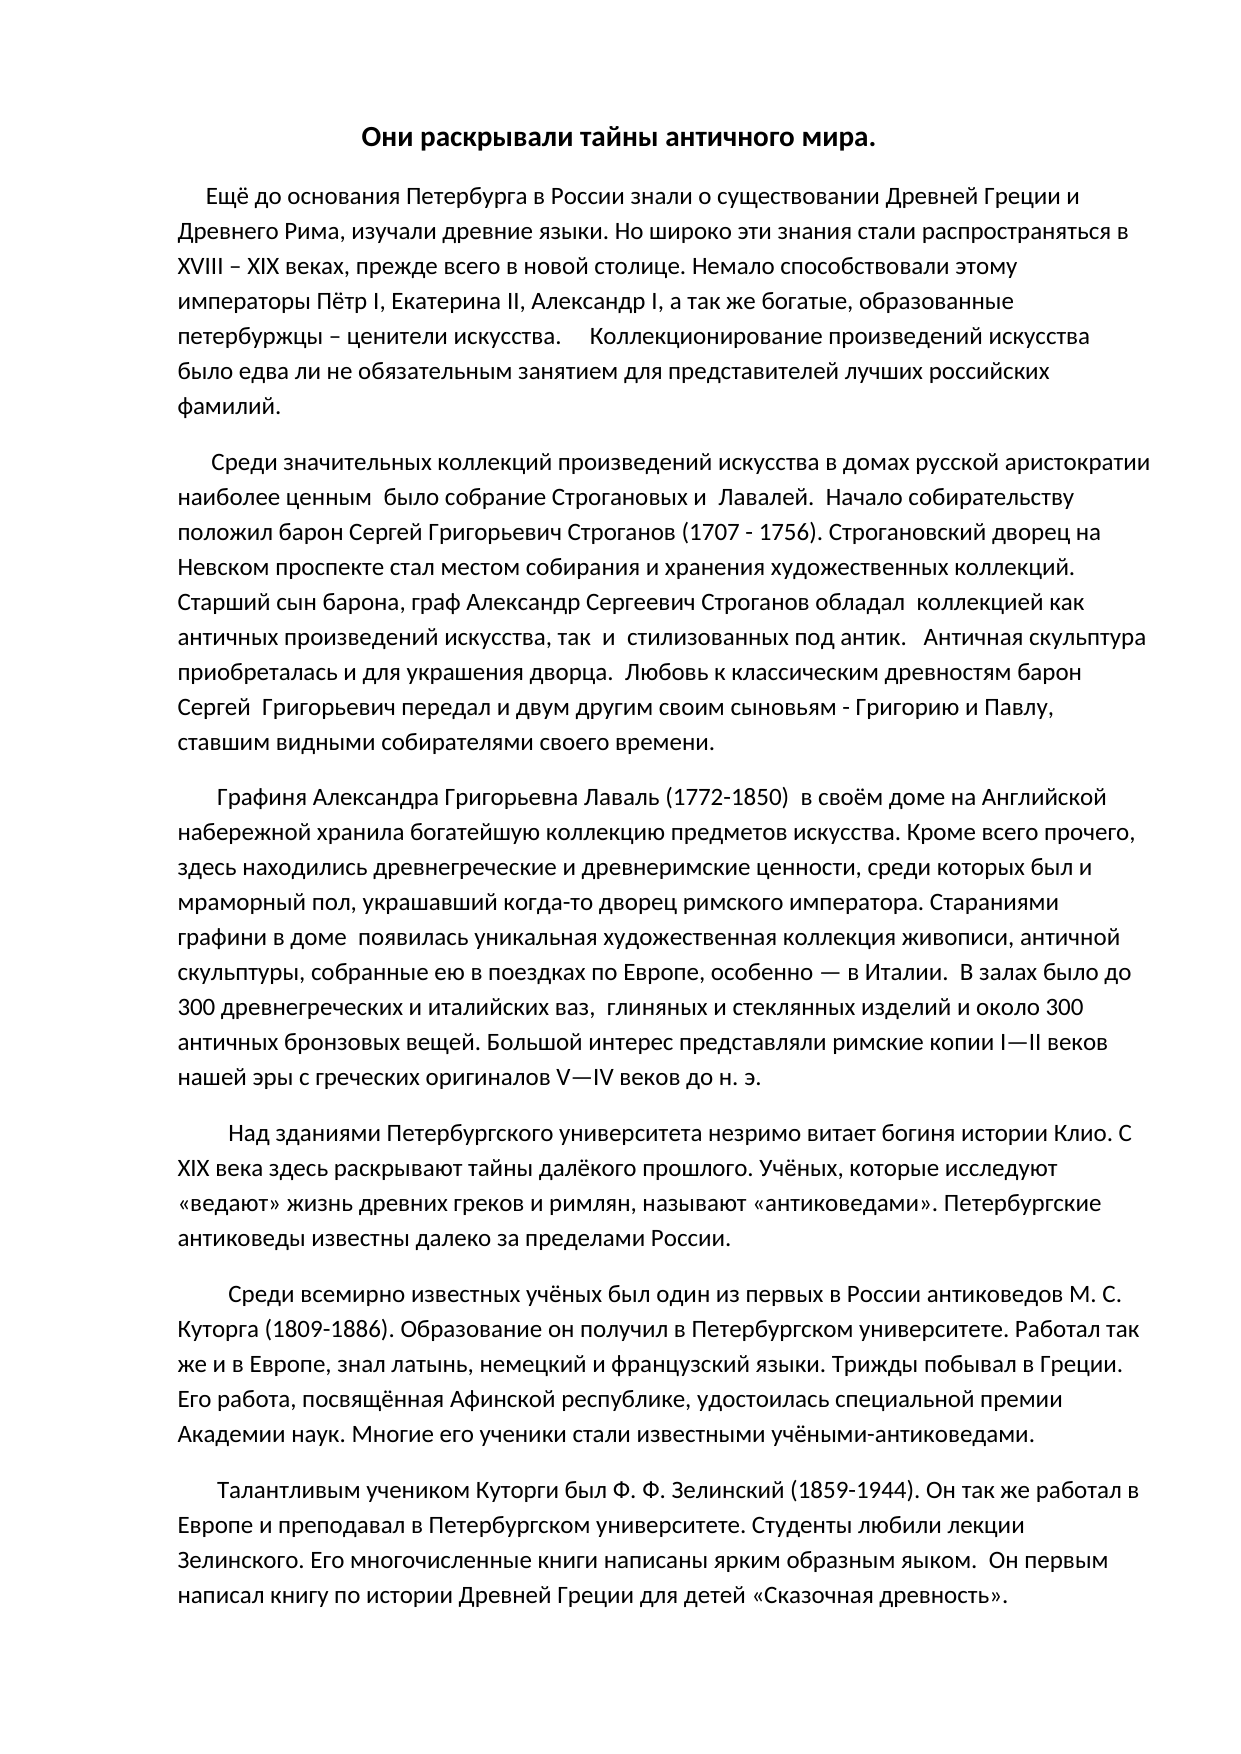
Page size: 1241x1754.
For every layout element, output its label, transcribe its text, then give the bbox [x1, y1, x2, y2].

text Среди значительных коллекций произведений искусства в домах русской аристократии наиболее ценным было собрание Строгановых и Лавалей. Начало собирательству положил барон Сергей Григорьевич Строганов (1707 - 1756). Строгановский дворец на Невском проспекте стал местом собирания и хранения художественных коллекций. Старший сын барона, граф Александр Сергеевич Строганов обладал коллекцией как античных произведений искусства, так и стилизованных под антик. Античная скульптура приобреталась и для украшения дворца. Любовь к классическим древностям барон Сергей Григорьевич передал и двум другим своим сыновьям - Григорию и Павлу, ставшим видными собирателями своего времени. [177, 446, 1152, 756]
text Над зданиями Петербургского университета незримо витает богиня истории Клио. С XIX века здесь раскрывают тайны далёкого прошлого. Учёных, которые исследуют «ведают» жизнь древних греков и римлян, называют «антиковедами». Петербургские антиковеды известны далеко за пределами России. [177, 1117, 1152, 1253]
text Графиня Александра Григорьевна Лаваль (1772-1850) в своём доме на Английской набережной хранила богатейшую коллекцию предметов искусства. Кроме всего прочего, здесь находились древнегреческие и древнеримские ценности, среди которых был и мраморный пол, украшавший когда-то дворец римского императора. Стараниями графини в доме появилась уникальная художественная коллекция живописи, античной скульптуры, собранные ею в поездках по Европе, особенно — в Италии. В залах было до 300 древнегреческих и италийских ваз, глиняных и стеклянных изделий и около 300 античных бронзовых вещей. Большой интерес представляли римские копии I—II веков нашей эры с греческих оригиналов V—IV веков до н. э. [177, 782, 1152, 1092]
text Талантливым учеником Куторги был Ф. Ф. Зелинский (1859-1944). Он так же работал в Европе и преподавал в Петербургском университете. Студенты любили лекции Зелинского. Его многочисленные книги написаны ярким образным яыком. Он первым написал книгу по истории Древней Греции для детей «Сказочная древность». [177, 1474, 1152, 1609]
text Среди всемирно известных учёных был один из первых в России антиковедов М. С. Куторга (1809-1886). Образование он получил в Петербургском университете. Работал так же и в Европе, знал латынь, немецкий и французский языки. Трижды побывал в Греции. Его работа, посвящённая Афинской республике, удостоилась специальной премии Академии наук. Многие его ученики стали известными учёными-антиковедами. [177, 1278, 1152, 1449]
text Они раскрывали тайны античного мира. [177, 118, 1152, 154]
text Ещё до основания Петербурга в России знали о существовании Древней Греции и Древнего Рима, изучали древние языки. Но широко эти знания стали распространяться в XVIII – XIX веках, прежде всего в новой столице. Немало способствовали этому императоры Пётр I, Екатерина II, Александр I, а так же богатые, образованные петербуржцы – ценители искусства. Коллекционирование произведений искусства было едва ли не обязательным занятием для представителей лучших российских фамилий. [177, 180, 1152, 420]
